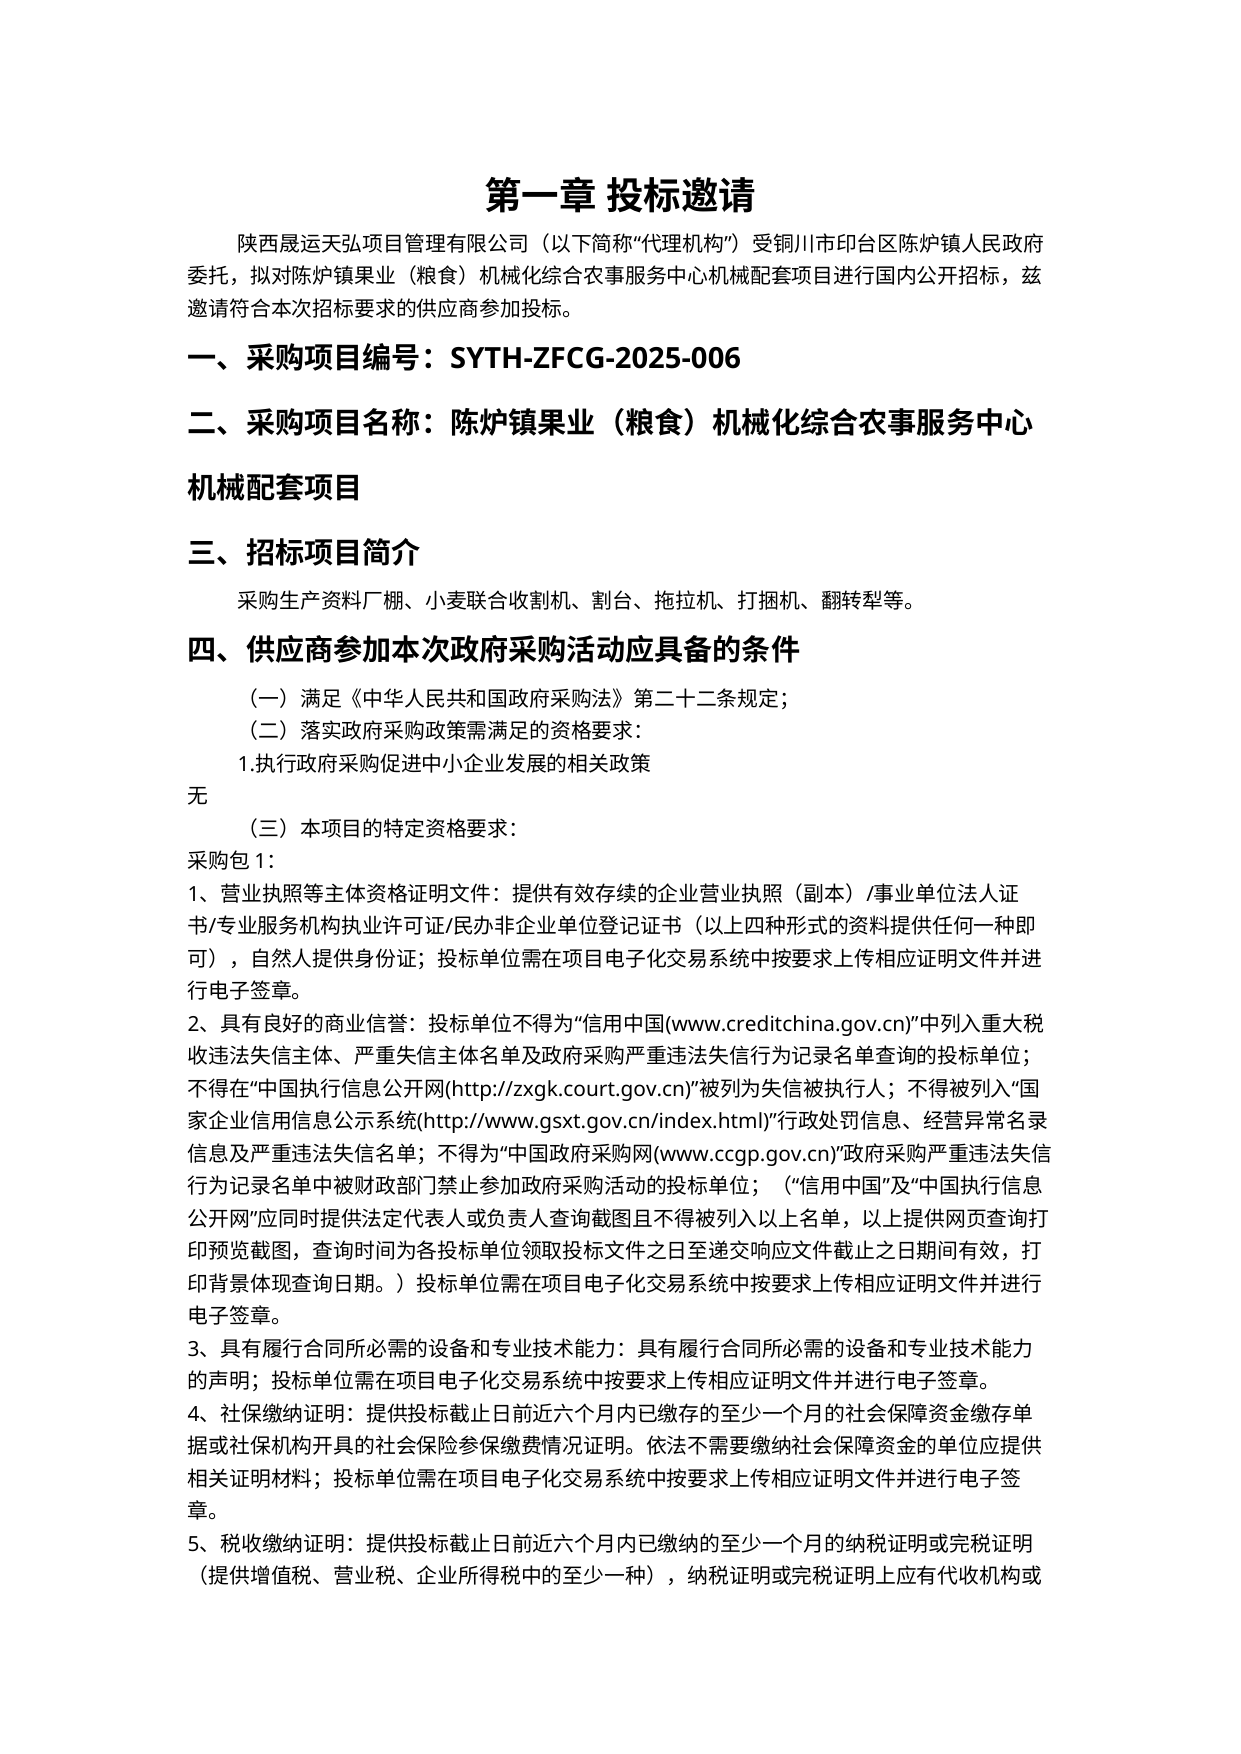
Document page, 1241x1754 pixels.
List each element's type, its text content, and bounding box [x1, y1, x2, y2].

text 四、供应商参加本次政府采购活动应具备的条件 [187, 617, 1053, 682]
text 三、招标项目简介 [187, 519, 1053, 584]
text 1、营业执照等主体资格证明文件：提供有效存续的企业营业执照（副本）/事业单位法人证书/专业服务机构执业许可证/民办非企业单位登记证书（以上四种形式的资料提供任何一种即可），自然人提供身份证；投标单位需在项目电子化交易系统中按要求上传相应证明文件并进行电子签章。 [187, 877, 1053, 1007]
text 3、具有履行合同所必需的设备和专业技术能力：具有履行合同所必需的设备和专业技术能力的声明；投标单位需在项目电子化交易系统中按要求上传相应证明文件并进行电子签章。 [187, 1332, 1053, 1397]
text 一、采购项目编号：SYTH-ZFCG-2025-006 [187, 324, 1053, 389]
text 无 [187, 779, 1053, 812]
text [187, 1527, 1053, 1592]
text 二、采购项目名称：陈炉镇果业（粮食）机械化综合农事服务中心机械配套项目 [187, 389, 1053, 519]
text （二）落实政府采购政策需满足的资格要求： [187, 714, 1053, 747]
text （三）本项目的特定资格要求： [187, 812, 1053, 844]
text 第一章 投标邀请 [187, 162, 1053, 227]
text 采购包1： [187, 844, 1053, 877]
text 2、具有良好的商业信誉：投标单位不得为“信用中国(www.creditchina.gov.cn)”中列入重大税收违法失信主体、严重失信主体名单及政府采购严重违法失信行为记录名单查询的投标单位；不得在“中国执行信息公开网(http://zxgk.court.gov.cn)”被列为失信被执行人；不得被列入“国家企业信用信息公示系统(http://www.gsxt.gov.cn/index.html)”行政处罚信息、经营异常名录信息及严重违法失信名单；不得为“中国政府采购网(www.ccgp.gov.cn)”政府采购严重违法失信行为记录名单中被财政部门禁止参加政府采购活动的投标单位；（“信用中国”及“中国执行信息公开网”应同时提供法定代表人或负责人查询截图且不得被列入以上名单，以上提供网页查询打印预览截图，查询时间为各投标单位领取投标文件之日至递交响应文件截止之日期间有效，打印背景体现查询日期。）投标单位需在项目电子化交易系统中按要求上传相应证明文件并进行电子签章。 [187, 1007, 1053, 1332]
text 1.执行政府采购促进中小企业发展的相关政策 [187, 747, 1053, 779]
text 采购生产资料厂棚、小麦联合收割机、割台、拖拉机、打捆机、翻转犁等。 [187, 584, 1053, 617]
text 陕西晟运天弘项目管理有限公司（以下简称“代理机构”）受铜川市印台区陈炉镇人民政府委托，拟对陈炉镇果业（粮食）机械化综合农事服务中心机械配套项目进行国内公开招标，兹邀请符合本次招标要求的供应商参加投标。 [187, 227, 1053, 324]
text 4、社保缴纳证明：提供投标截止日前近六个月内已缴存的至少一个月的社会保障资金缴存单据或社保机构开具的社会保险参保缴费情况证明。依法不需要缴纳社会保障资金的单位应提供相关证明材料；投标单位需在项目电子化交易系统中按要求上传相应证明文件并进行电子签章。 [187, 1397, 1053, 1527]
text （一）满足《中华人民共和国政府采购法》第二十二条规定； [187, 682, 1053, 714]
